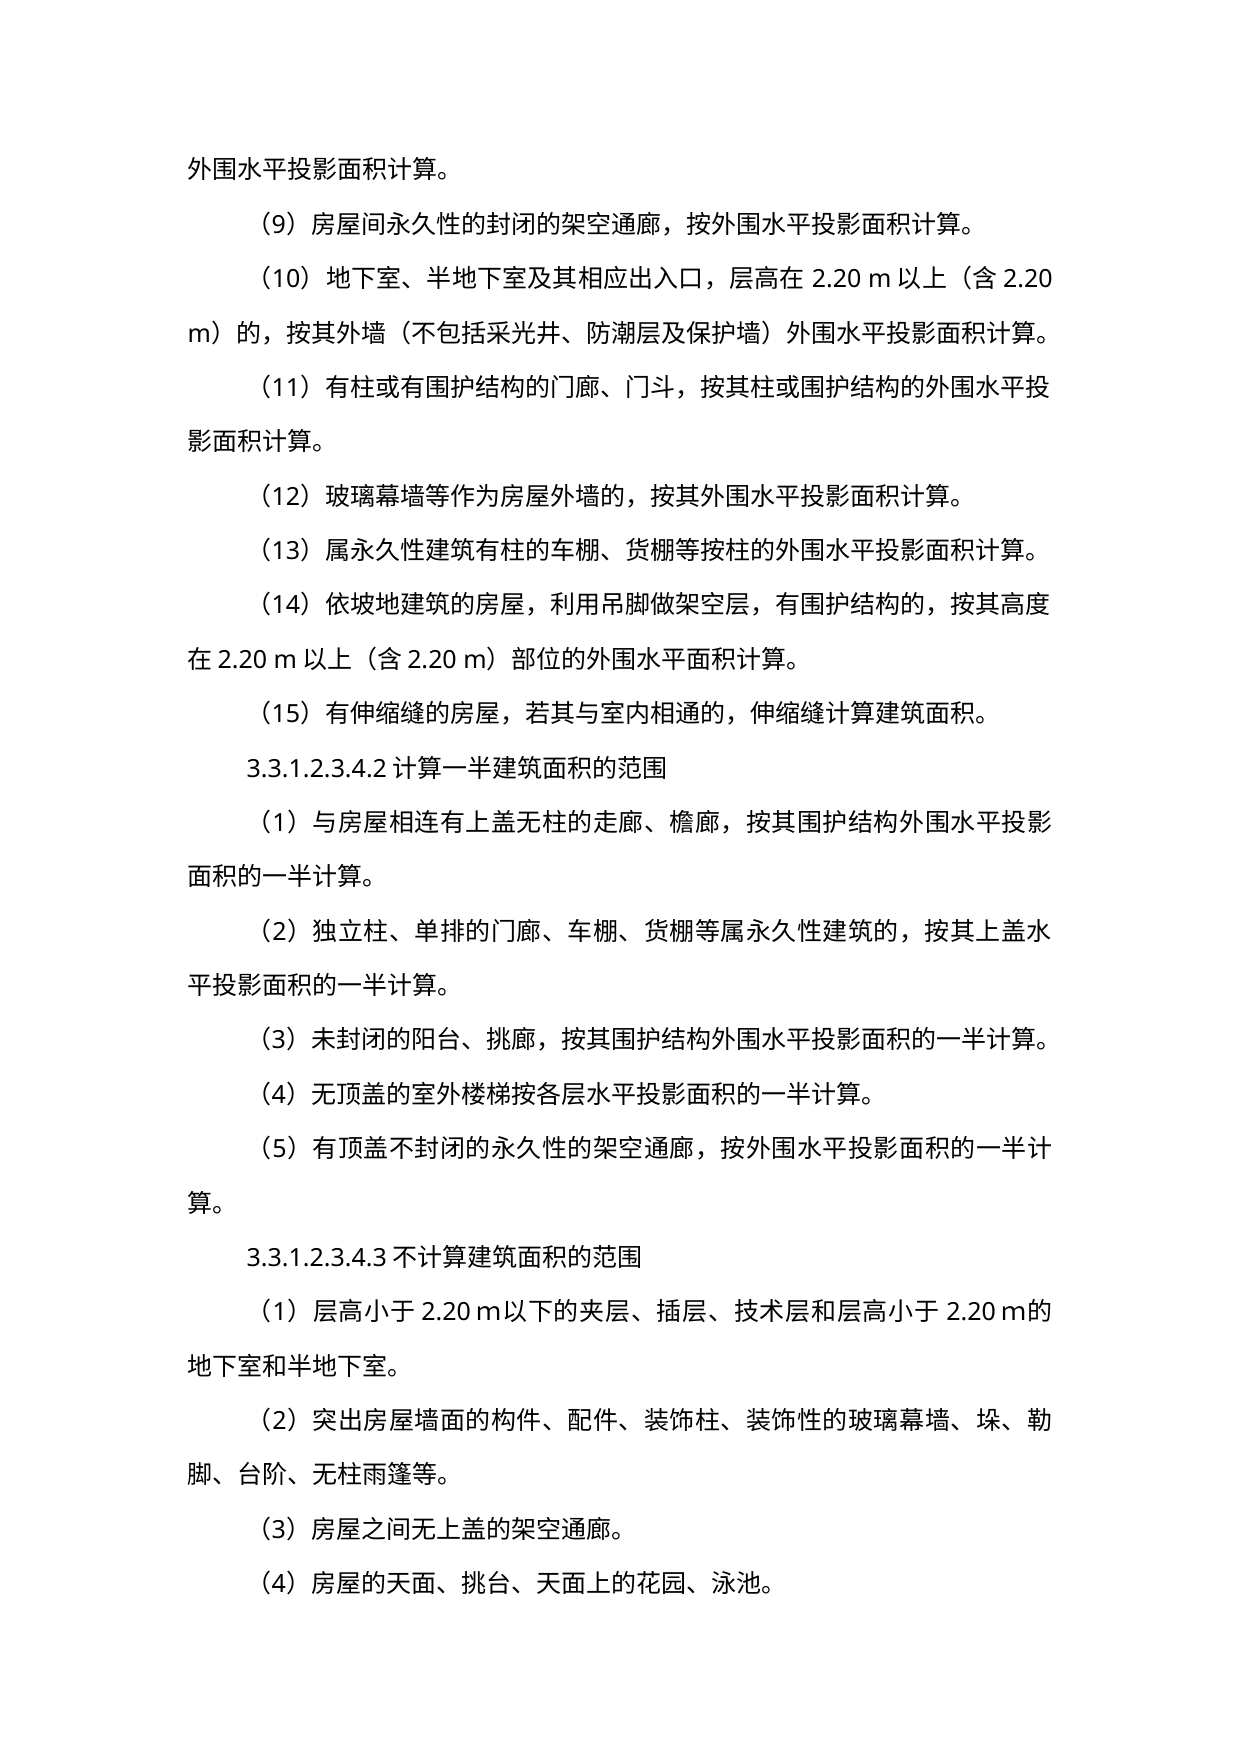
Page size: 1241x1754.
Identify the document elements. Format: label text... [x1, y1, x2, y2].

text （5）有顶盖不封闭的永久性的架空通廊，按外围水平投影面积的一半计算。 [187, 1129, 1053, 1219]
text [187, 150, 1053, 186]
text （2）独立柱、单排的门廊、车棚、货棚等属永久性建筑的，按其上盖水平投影面积的一半计算。 [187, 911, 1053, 1002]
text （2）突出房屋墙面的构件、配件、装饰柱、装饰性的玻璃幕墙、垛、勒脚、台阶、无柱雨篷等。 [187, 1401, 1053, 1491]
text （4）无顶盖的室外楼梯按各层水平投影面积的一半计算。 [187, 1074, 1053, 1111]
text （15）有伸缩缝的房屋，若其与室内相通的，伸缩缝计算建筑面积。 [187, 694, 1053, 730]
text （11）有柱或有围护结构的门廊、门斗，按其柱或围护结构的外围水平投影面积计算。 [187, 367, 1053, 458]
text （1）与房屋相连有上盖无柱的走廊、檐廊，按其围护结构外围水平投影面积的一半计算。 [187, 802, 1053, 893]
text （1）层高小于2.20ｍ以下的夹层、插层、技术层和层高小于2.20ｍ的地下室和半地下室。 [187, 1292, 1053, 1382]
text （4）房屋的天面、挑台、天面上的花园、泳池。 [187, 1564, 1053, 1600]
text （9）房屋间永久性的封闭的架空通廊，按外围水平投影面积计算。 [187, 204, 1053, 241]
text （3）房屋之间无上盖的架空通廊。 [187, 1509, 1053, 1546]
text （14）依坡地建筑的房屋，利用吊脚做架空层，有围护结构的，按其高度在2.20 m以上（含2.20 m）部位的外围水平面积计算。 [187, 585, 1053, 676]
text （12）玻璃幕墙等作为房屋外墙的，按其外围水平投影面积计算。 [187, 476, 1053, 512]
text （3）未封闭的阳台、挑廊，按其围护结构外围水平投影面积的一半计算。 [187, 1020, 1053, 1056]
text 3.3.1.2.3.4.3不计算建筑面积的范围 [187, 1237, 1053, 1274]
text （10）地下室、半地下室及其相应出入口，层高在2.20 m以上（含2.20 m）的，按其外墙（不包括采光井、防潮层及保护墙）外围水平投影面积计算。 [187, 259, 1053, 349]
text （13）属永久性建筑有柱的车棚、货棚等按柱的外围水平投影面积计算。 [187, 531, 1053, 567]
text 3.3.1.2.3.4.2计算一半建筑面积的范围 [187, 748, 1053, 784]
